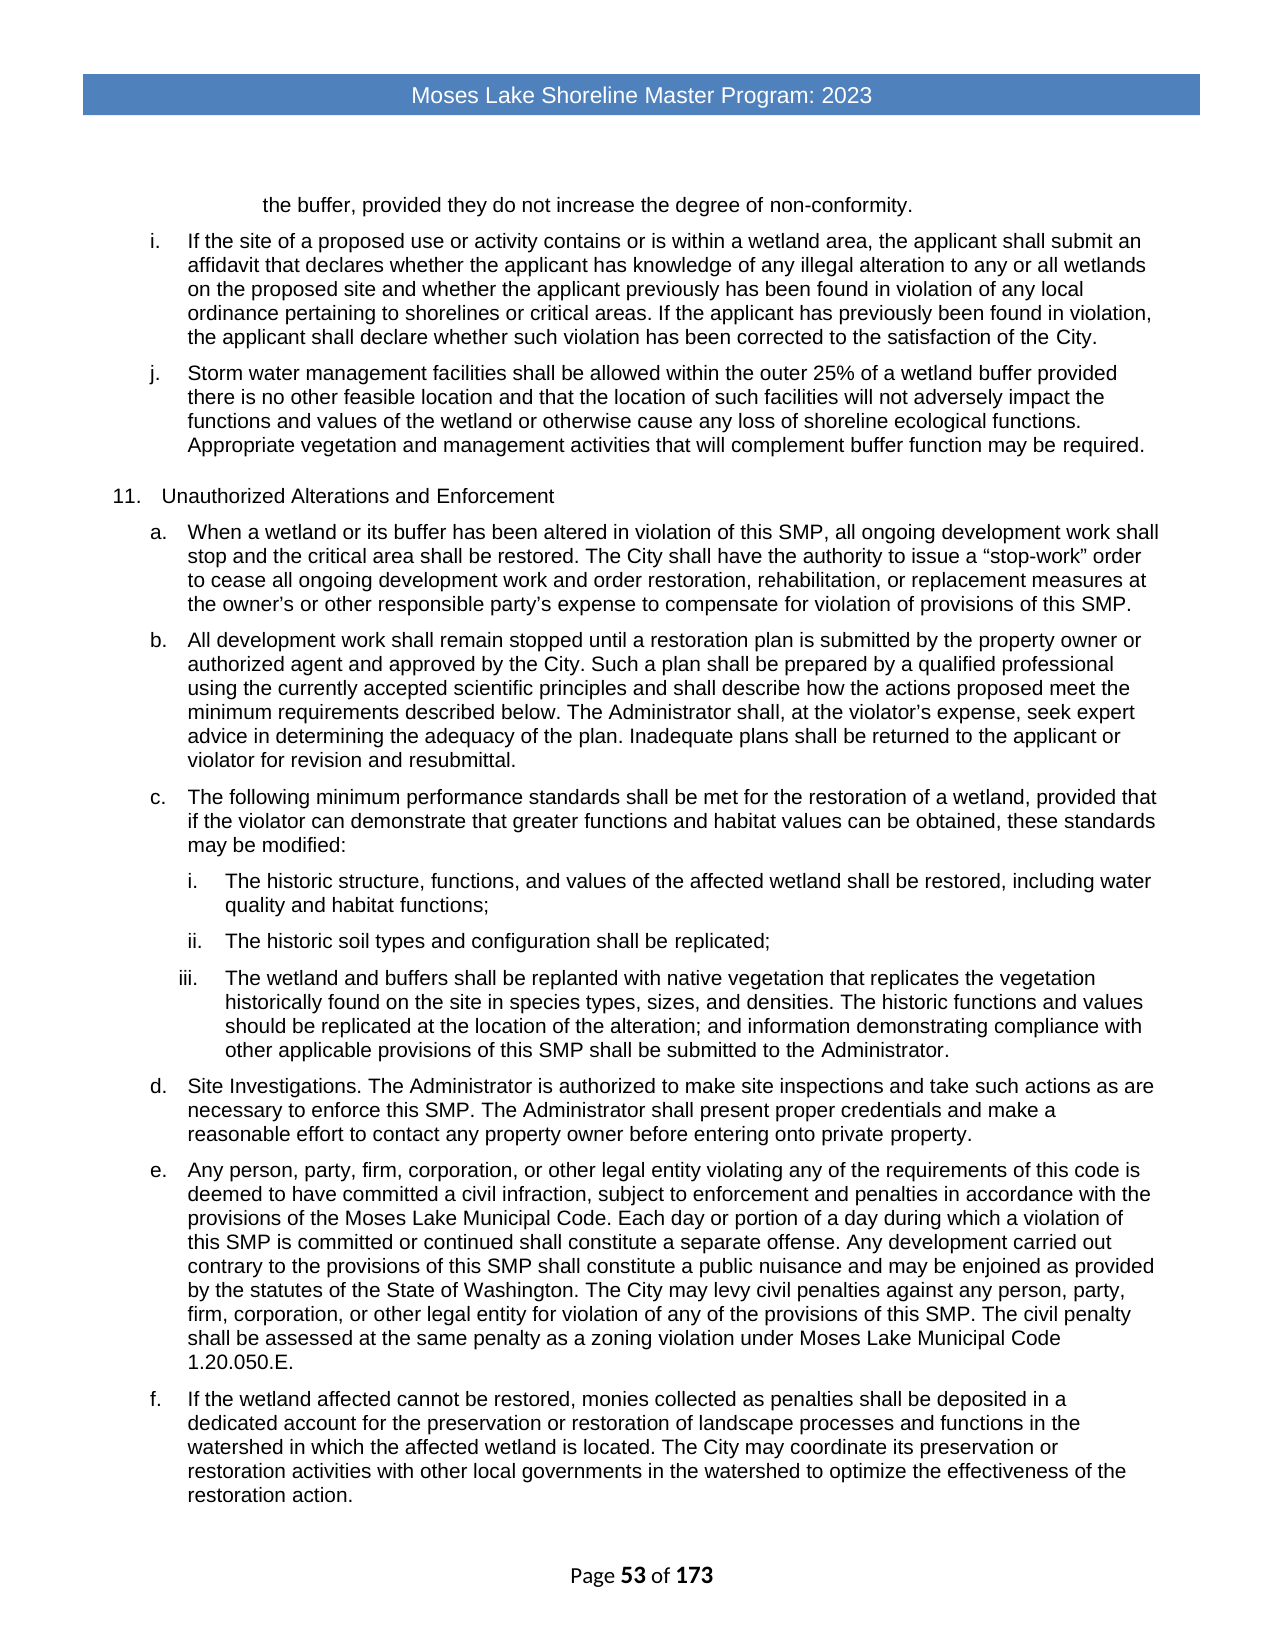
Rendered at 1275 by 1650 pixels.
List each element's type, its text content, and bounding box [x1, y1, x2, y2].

list The historic structure, functions, and values of the affected wetland shall be restored, including water quality and habitat functions; [187, 869, 1162, 917]
list Storm water management facilities shall be allowed within the outer 25% of a wetland buffer provided there is no other feasible location and that the location of such facilities will not adversely impact the functions and values of the wetland or otherwise cause any loss of shoreline ecological functions. Appropriate vegetation and management activities that will complement buffer function may be required. [150, 361, 1162, 457]
list The following minimum performance standards shall be met for the restoration of a wetland, provided that if the violator can demonstrate that greater functions and habitat values can be obtained, these standards may be modified: [150, 784, 1162, 856]
list The wetland and buffers shall be replanted with native vegetation that replicates the vegetation historically found on the site in species types, sizes, and densities. The historic functions and values should be replicated at the location of the alteration; and information demonstrating compliance with other applicable provisions of this SMP shall be submitted to the Administrator. [178, 966, 1162, 1062]
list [234, 192, 1162, 216]
list All development work shall remain stopped until a restoration plan is submitted by the property owner or authorized agent and approved by the City. Such a plan shall be prepared by a qualified professional using the currently accepted scientific principles and shall describe how the actions proposed meet the minimum requirements described below. The Administrator shall, at the violator’s expense, seek expert advice in determining the adequacy of the plan. Inadequate plans shall be returned to the applicant or violator for revision and resubmittal. [150, 628, 1163, 772]
list Site Investigations. The Administrator is authorized to make site inspections and take such actions as are necessary to enforce this SMP. The Administrator shall present proper credentials and make a reasonable effort to contact any property owner before entering onto private property. [150, 1074, 1162, 1146]
list If the wetland affected cannot be restored, monies collected as penalties shall be deposited in a dedicated account for the preservation or restoration of landscape processes and functions in the watershed in which the affected wetland is located. The City may coordinate its preservation or restoration activities with other local governments in the watershed to optimize the effectiveness of the restoration action. [150, 1387, 1163, 1506]
list When a wetland or its buffer has been altered in violation of this SMP, all ongoing development work shall stop and the critical area shall be restored. The City shall have the authority to issue a “stop-work” order to cease all ongoing development work and order restoration, rehabilitation, or replacement measures at the owner’s or other responsible party’s expense to compensate for violation of provisions of this SMP. [150, 520, 1163, 616]
list If the site of a proposed use or activity contains or is within a wetland area, the applicant shall submit an affidavit that declares whether the applicant has knowledge of any illegal alteration to any or all wetlands on the proposed site and whether the applicant previously has been found in violation of any local ordinance pertaining to shorelines or critical areas. If the applicant has previously been found in violation, the applicant shall declare whether such violation has been corrected to the satisfaction of the City. [150, 229, 1162, 348]
list The historic soil types and configuration shall be replicated; [187, 929, 1200, 953]
list Any person, party, firm, corporation, or other legal entity violating any of the requirements of this code is deemed to have committed a civil infraction, subject to enforcement and penalties in accordance with the provisions of the Moses Lake Municipal Code. Each day or portion of a day during which a violation of this SMP is committed or continued shall constitute a separate offense. Any development carried out contrary to the provisions of this SMP shall constitute a public nuisance and may be enjoined as provided by the statutes of the State of Washington. The City may levy civil penalties against any person, party, firm, corporation, or other legal entity for violation of any of the provisions of this SMP. The civil penalty shall be assessed at the same penalty as a zoning violation under Moses Lake Municipal Code 1.20.050.E. [150, 1158, 1163, 1374]
list Unauthorized Alterations and Enforcement [112, 483, 1200, 507]
